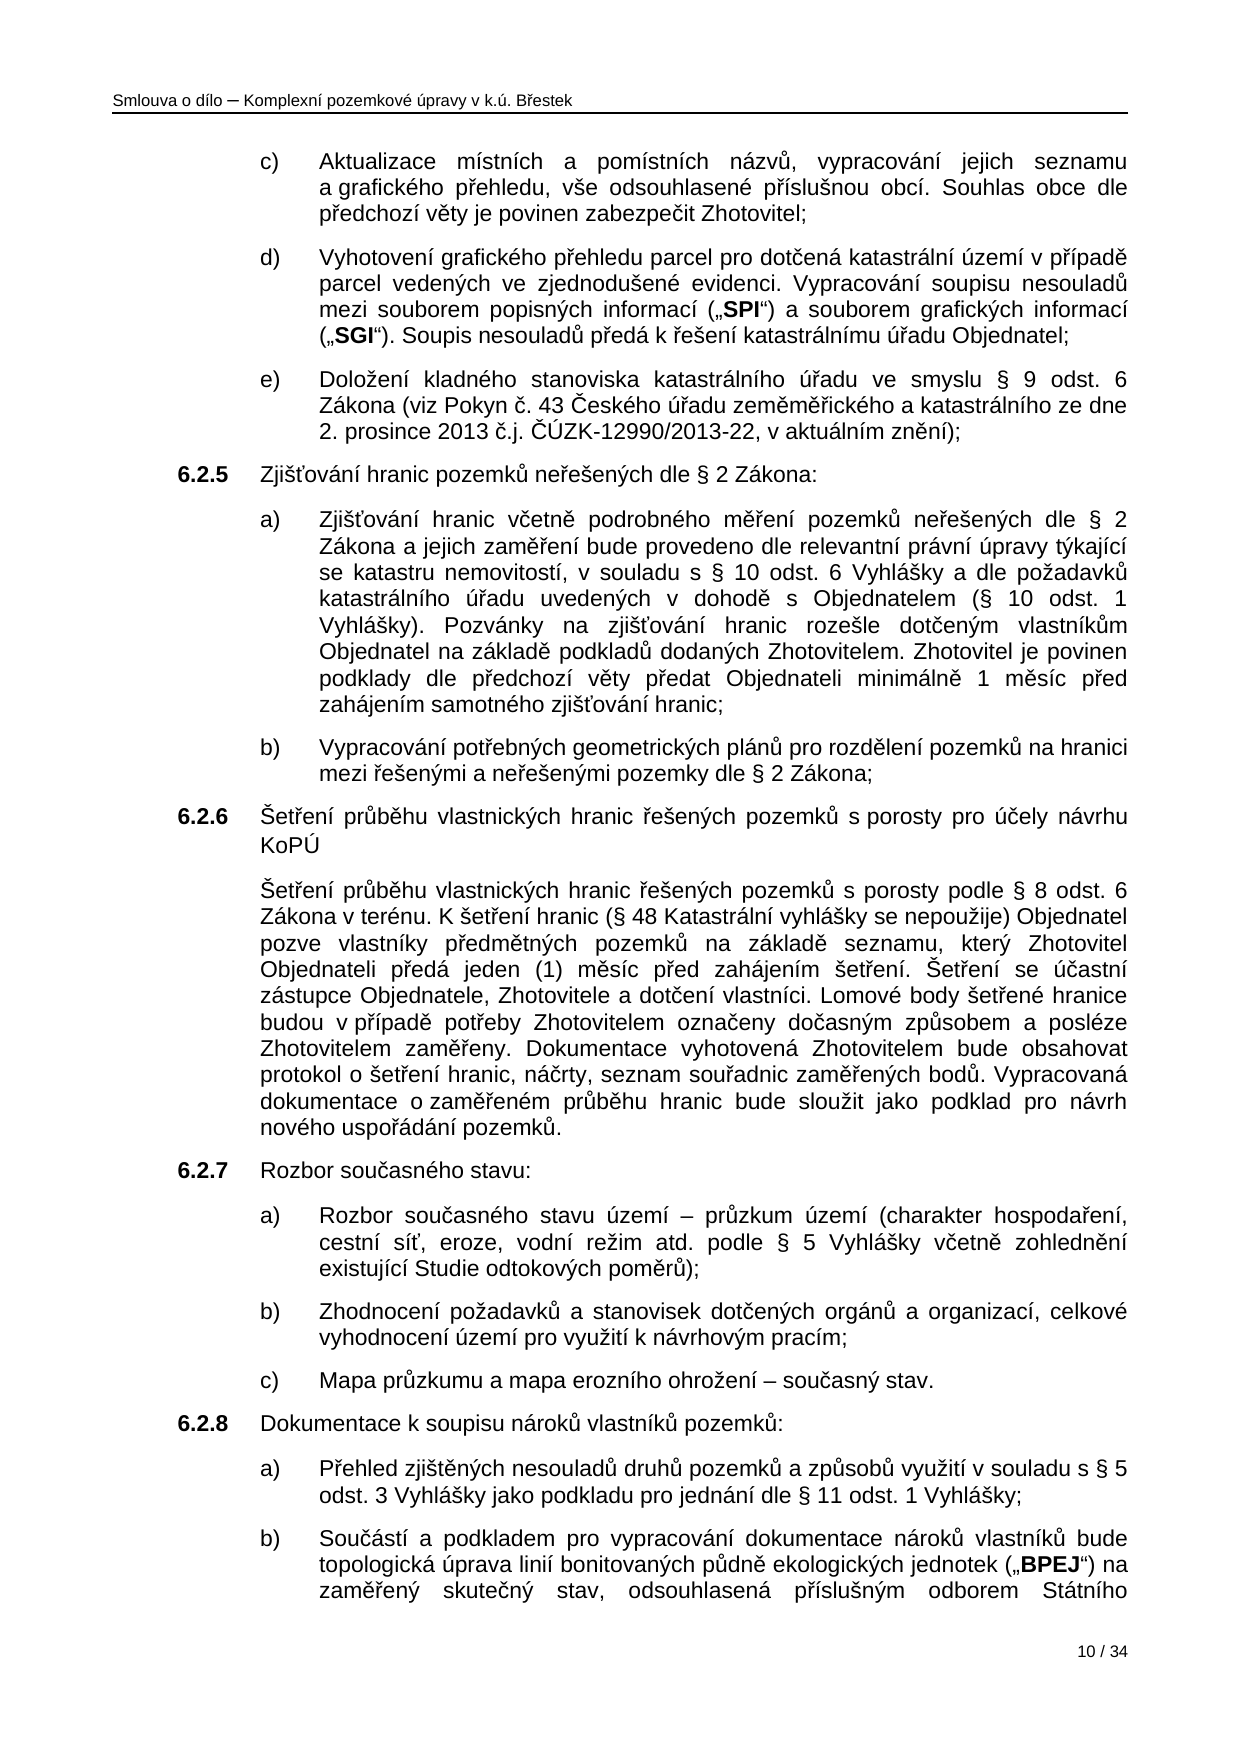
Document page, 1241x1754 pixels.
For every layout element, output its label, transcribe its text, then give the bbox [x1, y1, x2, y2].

list Vypracování potřebných geometrických plánů pro rozdělení pozemků na hranici mezi řešenými a neřešenými pozemky dle § 2 Zákona; [260, 734, 1128, 787]
list Zhodnocení požadavků a stanovisek dotčených orgánů a organizací, celkové vyhodnocení území pro využití k návrhovým pracím; [260, 1298, 1128, 1351]
text Dokumentace k soupisu nároků vlastníků pozemků: [177, 1410, 1128, 1437]
list Šetření průběhu vlastnických hranic řešených pozemků s porosty podle § 8 odst. 6 Zákona v terénu. K šetření hranic (§ 48 Katastrální vyhlášky se nepoužije) Objednatel pozve vlastníky předmětných pozemků na základě seznamu, který Zhotovitel Objednateli předá jeden (1) měsíc před zahájením šetření. Šetření se účastní zástupce Objednatele, Zhotovitele a dotčení vlastníci. Lomové body šetřené hranice budou v případě potřeby Zhotovitelem označeny dočasným způsobem a posléze Zhotovitelem zaměřeny. Dokumentace vyhotovená Zhotovitelem bude obsahovat protokol o šetření hranic, náčrty, seznam souřadnic zaměřených bodů. Vypracovaná dokumentace o zaměřeném průběhu hranic bude sloužit jako podklad pro návrh nového uspořádání pozemků. [260, 877, 1128, 1140]
list Vyhotovení grafického přehledu parcel pro dotčená katastrální území v případě parcel vedených ve zjednodušené evidenci. Vypracování soupisu nesouladů mezi souborem popisných informací („SPI“) a souborem grafických informací („SGI“). Soupis nesouladů předá k řešení katastrálnímu úřadu Objednatel; [260, 243, 1128, 349]
list Doložení kladného stanoviska katastrálního úřadu ve smyslu § 9 odst. 6 Zákona (viz Pokyn č. 43 Českého úřadu zeměměřického a katastrálního ze dne 2. prosince 2013 č.j. ČÚZK-12990/2013-22, v aktuálním znění); [260, 366, 1128, 444]
text Zjišťování hranic pozemků neřešených dle § 2 Zákona: [177, 461, 1128, 488]
list Zjišťování hranic včetně podrobného měření pozemků neřešených dle § 2 Zákona a jejich zaměření bude provedeno dle relevantní právní úpravy týkající se katastru nemovitostí, v souladu s § 10 odst. 6 Vyhlášky a dle požadavků katastrálního úřadu uvedených v dohodě s Objednatelem (§ 10 odst. 1 Vyhlášky). Pozvánky na zjišťování hranic rozešle dotčeným vlastníkům Objednatel na základě podkladů dodaných Zhotovitelem. Zhotovitel je povinen podklady dle předchozí věty předat Objednateli minimálně 1 měsíc před zahájením samotného zjišťování hranic; [260, 506, 1128, 717]
text Šetření průběhu vlastnických hranic řešených pozemků s porosty pro účely návrhu KoPÚ [177, 803, 1128, 858]
list Aktualizace místních a pomístních názvů, vypracování jejich seznamu a grafického přehledu, vše odsouhlasené příslušnou obcí. Souhlas obce dle předchozí věty je povinen zabezpečit Zhotovitel; [260, 148, 1128, 227]
list Přehled zjištěných nesouladů druhů pozemků a způsobů využití v souladu s § 5 odst. 3 Vyhlášky jako podkladu pro jednání dle § 11 odst. 1 Vyhlášky; [260, 1455, 1128, 1508]
list Rozbor současného stavu území – průzkum území (charakter hospodaření, cestní síť, eroze, vodní režim atd. podle § 5 Vyhlášky včetně zohlednění existující Studie odtokových poměrů); [260, 1202, 1128, 1281]
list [260, 1525, 1128, 1604]
text Rozbor současného stavu: [177, 1157, 1128, 1183]
list Mapa průzkumu a mapa erozního ohrožení – současný stav. [260, 1367, 1128, 1393]
